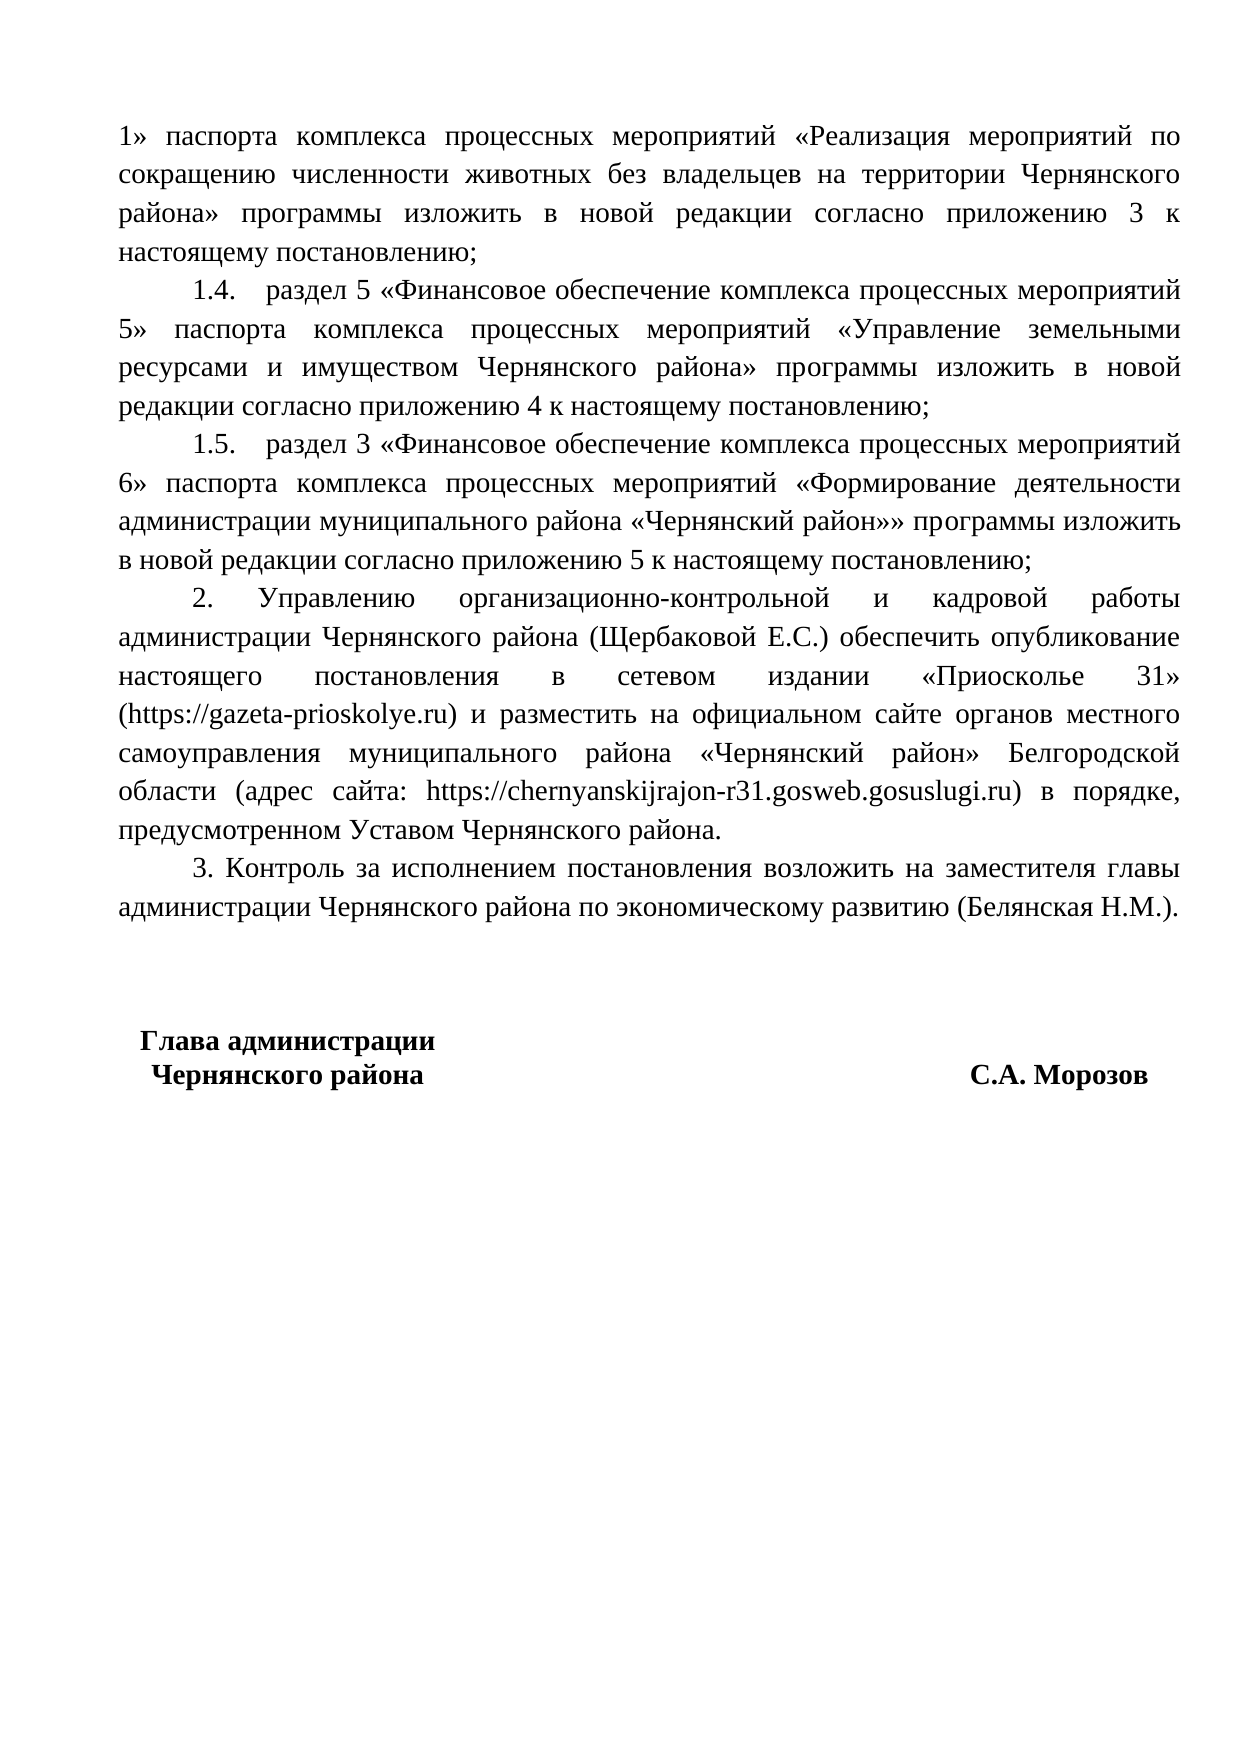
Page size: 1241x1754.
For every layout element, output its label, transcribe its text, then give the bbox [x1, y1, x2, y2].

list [118, 118, 1181, 267]
text 3. Контроль за исполнением постановления возложить на заместителя главы администрации Чернянского района по экономическому развитию (Белянская Н.М.). [118, 850, 1181, 922]
text Глава администрации [118, 1023, 1181, 1057]
list раздел 3 «Финансовое обеспечение комплекса процессных мероприятий 6» паспорта комплекса процессных мероприятий «Формирование деятельности администрации муниципального района «Чернянский район»» программы изложить в новой редакции согласно приложению 5 к настоящему постановлению; [118, 426, 1181, 576]
list раздел 5 «Финансовое обеспечение комплекса процессных мероприятий 5» паспорта комплекса процессных мероприятий «Управление земельными ресурсами и имуществом Чернянского района» программы изложить в новой редакции согласно приложению 4 к настоящему постановлению; [118, 272, 1181, 421]
text 2. Управлению организационно-контрольной и кадровой работы администрации Чернянского района (Щербаковой Е.С.) обеспечить опубликование настоящего постановления в сетевом издании «Приосколье 31» (https://gazeta-prioskolye.ru) и разместить на официальном сайте органов местного самоуправления муниципального района «Чернянский район» Белгородской области (адрес сайта: https://chernyanskijrajon-r31.gosweb.gosuslugi.ru) в порядке, предусмотренном Уставом Чернянского района. [118, 581, 1181, 845]
text Чернянского района С.А. Морозов [118, 1057, 1181, 1090]
